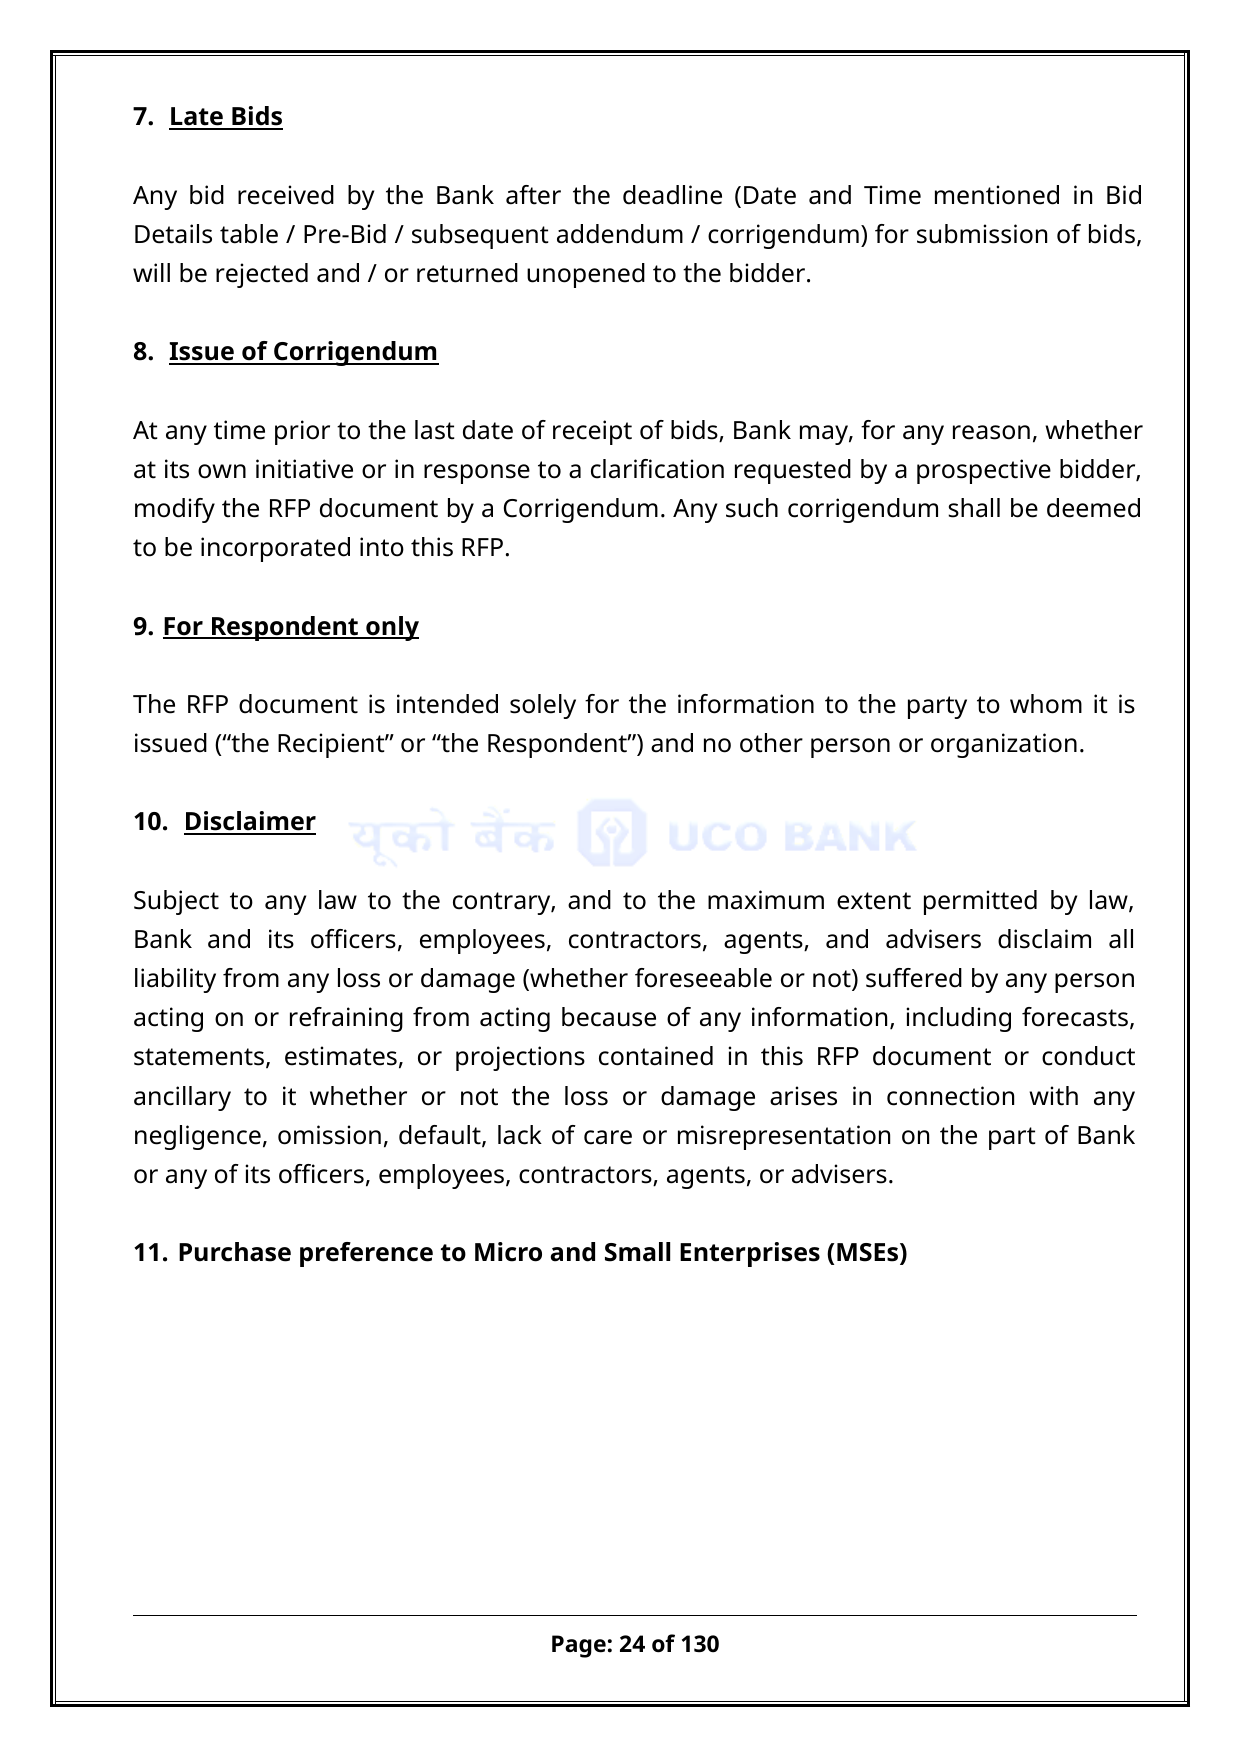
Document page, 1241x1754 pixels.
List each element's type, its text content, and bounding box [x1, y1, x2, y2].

text The RFP document is intended solely for the information to the party to whom it is issued (“the Recipient” or “the Respondent”) and no other person or organization. [133, 686, 1137, 760]
text At any time prior to the last date of receipt of bids, Bank may, for any reason, whether at its own initiative or in response to a clarification requested by a prospective bidder, modify the RFP document by a Corrigendum. Any such corrigendum shall be deemed to be incorporated into this RFP. [133, 412, 1144, 564]
subtitle Issue of Corrigendum [133, 334, 1137, 368]
subtitle Late Bids [133, 99, 1137, 133]
text Any bid received by the Bank after the deadline (Date and Time mentioned in Bid Details table / Pre-Bid / subsequent addendum / corrigendum) for submission of bids, will be rejected and / or returned unopened to the bidder. [133, 177, 1144, 290]
subtitle Disclaimer [133, 804, 1137, 838]
subtitle For Respondent only [133, 608, 1137, 642]
text Subject to any law to the contrary, and to the maximum extent permitted by law, Bank and its officers, employees, contractors, agents, and advisers disclaim all liability from any loss or damage (whether foreseeable or not) suffered by any person acting on or refraining from acting because of any information, including forecasts, statements, estimates, or projections contained in this RFP document or conduct ancillary to it whether or not the loss or damage arises in connection with any negligence, omission, default, lack of care or misrepresentation on the part of Bank or any of its officers, employees, contractors, agents, or advisers. [133, 882, 1137, 1191]
subtitle Purchase preference to Micro and Small Enterprises (MSEs) [133, 1235, 1137, 1269]
